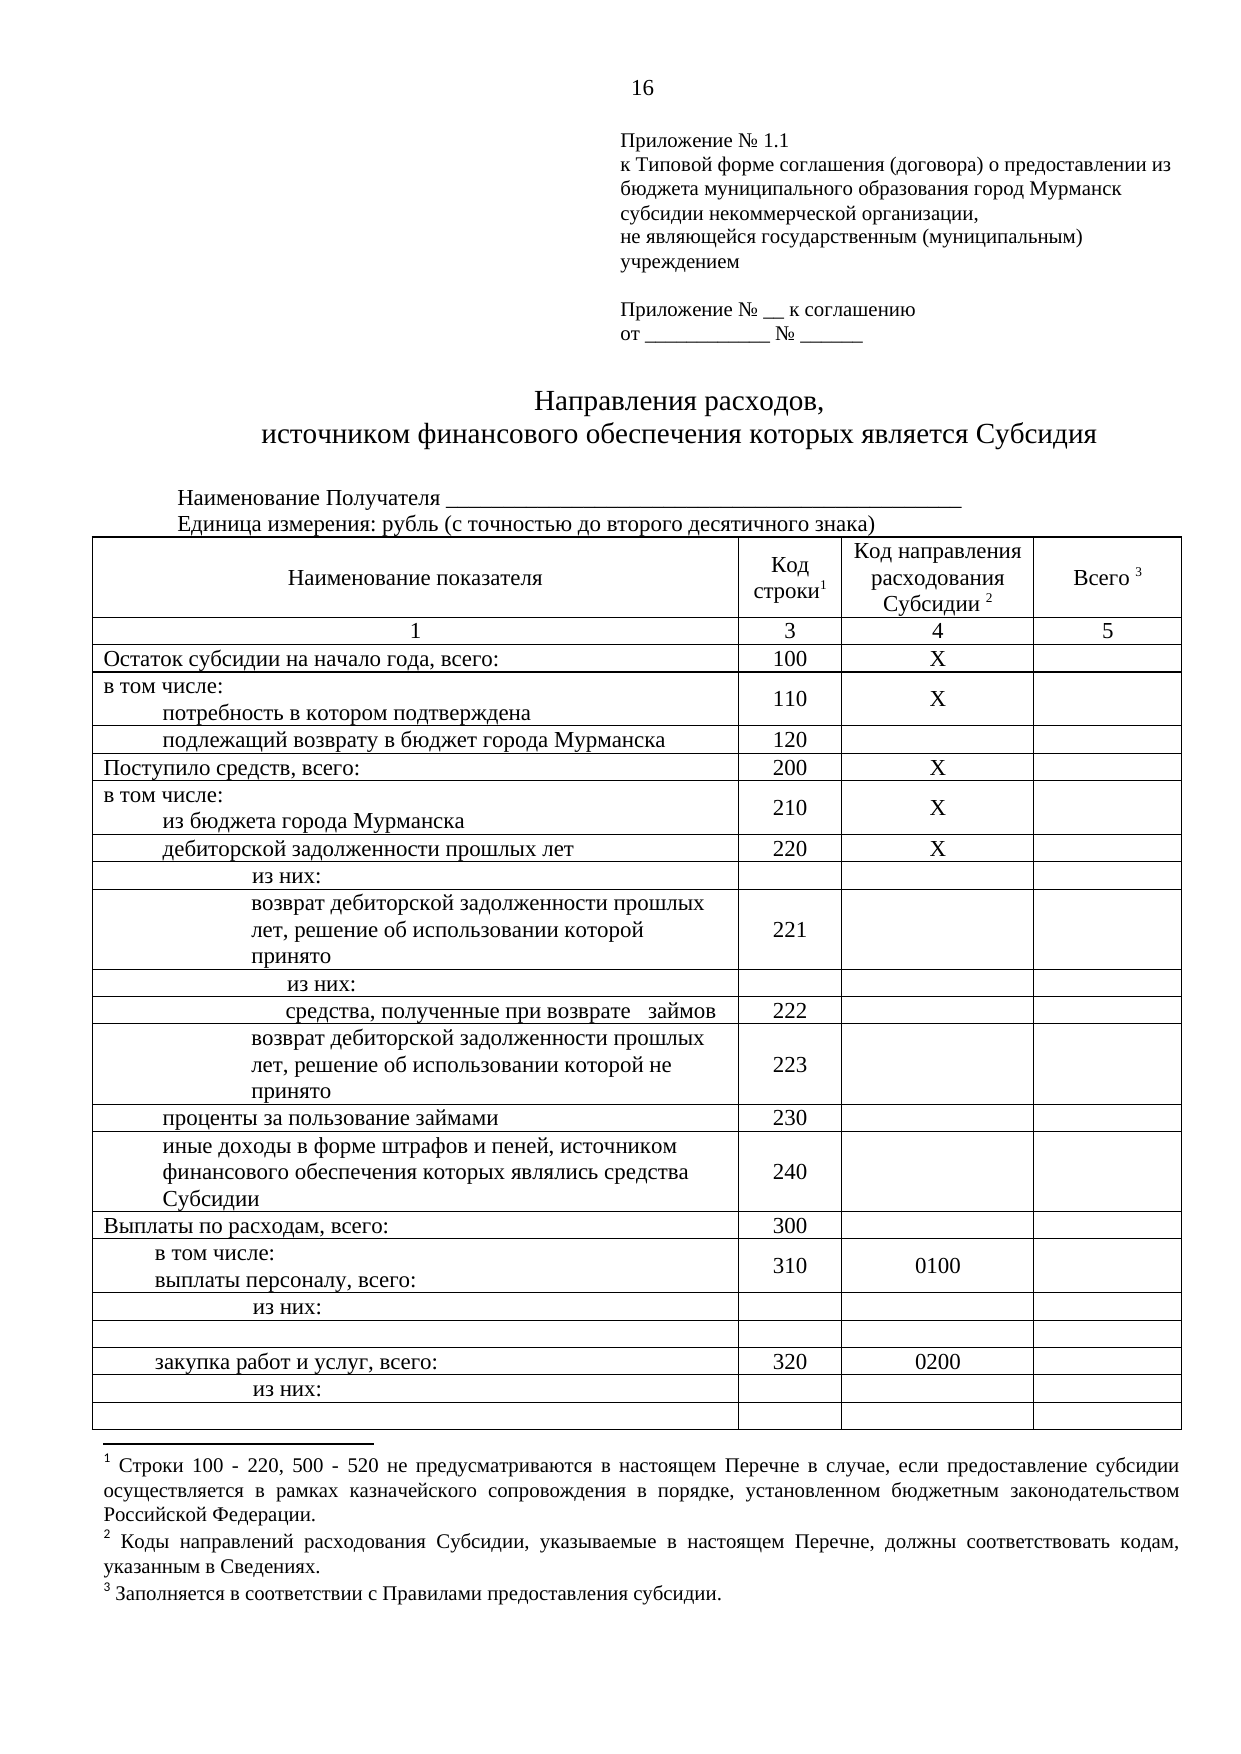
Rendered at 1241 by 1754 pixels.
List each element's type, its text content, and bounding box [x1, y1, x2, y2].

text источником финансового обеспечения которых является Субсидия [103, 417, 1181, 450]
table_cell из них: [93, 862, 738, 888]
table_cell [842, 970, 1033, 996]
table_cell [739, 1375, 841, 1402]
table_cell [739, 862, 841, 888]
table_cell Х [842, 835, 1033, 861]
table_cell [1034, 1375, 1181, 1402]
table_cell [1034, 1239, 1181, 1292]
table_cell [739, 1321, 841, 1347]
table_cell иные доходы в форме штрафов и пеней, источником финансового обеспечения которых являлись средства Субсидии [93, 1132, 738, 1211]
table_cell дебиторской задолженности прошлых лет [93, 835, 738, 861]
table_cell [93, 1321, 738, 1347]
table_cell средства, полученные при возврате займов [93, 997, 738, 1023]
table_cell [842, 1375, 1033, 1402]
table_cell возврат дебиторской задолженности прошлых лет, решение об использовании которой принято [93, 890, 738, 968]
table_cell [1034, 1321, 1181, 1347]
table_cell в том числе: выплаты персоналу, всего: [93, 1239, 738, 1292]
table_cell Х [842, 645, 1033, 671]
text Приложение № 1.1 [620, 128, 1181, 152]
table_cell [1034, 673, 1181, 725]
table_cell [1034, 890, 1181, 968]
table_cell Выплаты по расходам, всего: [93, 1212, 738, 1238]
table_cell [1034, 754, 1181, 780]
table_cell [842, 890, 1033, 968]
table_cell [1034, 781, 1181, 834]
table_cell 3 [739, 618, 841, 644]
table_cell Х [842, 754, 1033, 780]
table_cell 110 [739, 673, 841, 725]
text субсидии некоммерческой организации, [620, 200, 1181, 224]
table_cell [842, 726, 1033, 752]
table_cell [1034, 862, 1181, 888]
text Наименование Получателя _____________________________________________ [103, 484, 1181, 510]
table_cell 5 [1034, 618, 1181, 644]
table_cell [842, 1293, 1033, 1319]
text от ____________ № ______ [620, 321, 1181, 345]
table_cell 220 [739, 835, 841, 861]
table_cell 221 [739, 890, 841, 968]
table_cell 222 [739, 997, 841, 1023]
table_cell 0200 [842, 1348, 1033, 1374]
table_cell из них: [93, 1375, 738, 1402]
table_cell [1034, 970, 1181, 996]
table_cell Остаток субсидии на начало года, всего: [93, 645, 738, 671]
table_cell возврат дебиторской задолженности прошлых лет, решение об использовании которой не принято [93, 1024, 738, 1103]
table_cell 230 [739, 1105, 841, 1131]
table_cell [842, 1132, 1033, 1211]
table_cell [1034, 1348, 1181, 1374]
table_cell подлежащий возврату в бюджет города Мурманска [93, 726, 738, 752]
table_cell [1034, 1132, 1181, 1211]
table_cell [842, 1403, 1033, 1429]
table_cell 210 [739, 781, 841, 834]
table_cell 0100 [842, 1239, 1033, 1292]
table_cell [1034, 1105, 1181, 1131]
table_cell [739, 1293, 841, 1319]
text бюджета муниципального образования город Мурманск [620, 176, 1181, 200]
text не являющейся государственным (муниципальным) [620, 224, 1181, 248]
table_header Код направления расходования Субсидии [842, 538, 1033, 617]
text к Типовой форме соглашения (договора) о предоставлении из [620, 152, 1181, 176]
table_cell Поступило средств, всего: [93, 754, 738, 780]
table_header Код строки [739, 538, 841, 617]
table_cell [842, 997, 1033, 1023]
table_cell 100 [739, 645, 841, 671]
table_cell 1 [93, 618, 738, 644]
table_cell [739, 970, 841, 996]
text Направления расходов, [103, 383, 1181, 417]
table_cell [93, 1403, 738, 1429]
table_cell [739, 1403, 841, 1429]
table_cell [1034, 726, 1181, 752]
table_cell 300 [739, 1212, 841, 1238]
table_cell в том числе: потребность в котором подтверждена [93, 673, 738, 725]
table_cell [842, 1212, 1033, 1238]
text Единица измерения: рубль (с точностью до второго десятичного знака) [103, 510, 1181, 536]
table_cell проценты за пользование займами [93, 1105, 738, 1131]
table_cell 120 [739, 726, 841, 752]
table_cell 320 [739, 1348, 841, 1374]
table_cell Х [842, 673, 1033, 725]
table_cell [842, 1105, 1033, 1131]
table_cell из них: [93, 1293, 738, 1319]
table_cell в том числе: из бюджета города Мурманска [93, 781, 738, 834]
text Приложение № __ к соглашению [620, 297, 1181, 321]
table_cell [842, 1321, 1033, 1347]
table_cell [1034, 1403, 1181, 1429]
table_cell 200 [739, 754, 841, 780]
table_cell Х [842, 781, 1033, 834]
table_cell [1034, 1024, 1181, 1103]
table_cell 223 [739, 1024, 841, 1103]
table_cell 240 [739, 1132, 841, 1211]
table_cell [1034, 1293, 1181, 1319]
table_cell [842, 862, 1033, 888]
table_cell 310 [739, 1239, 841, 1292]
table_header Наименование показателя [93, 538, 738, 617]
table_cell [1034, 997, 1181, 1023]
table_cell [1034, 835, 1181, 861]
table_header Всего [1034, 538, 1181, 617]
table_cell [1034, 1212, 1181, 1238]
table_cell [1034, 645, 1181, 671]
table_cell из них: [93, 970, 738, 996]
table_cell 4 [842, 618, 1033, 644]
text учреждением [620, 248, 1181, 273]
table_cell закупка работ и услуг, всего: [93, 1348, 738, 1374]
table_cell [842, 1024, 1033, 1103]
